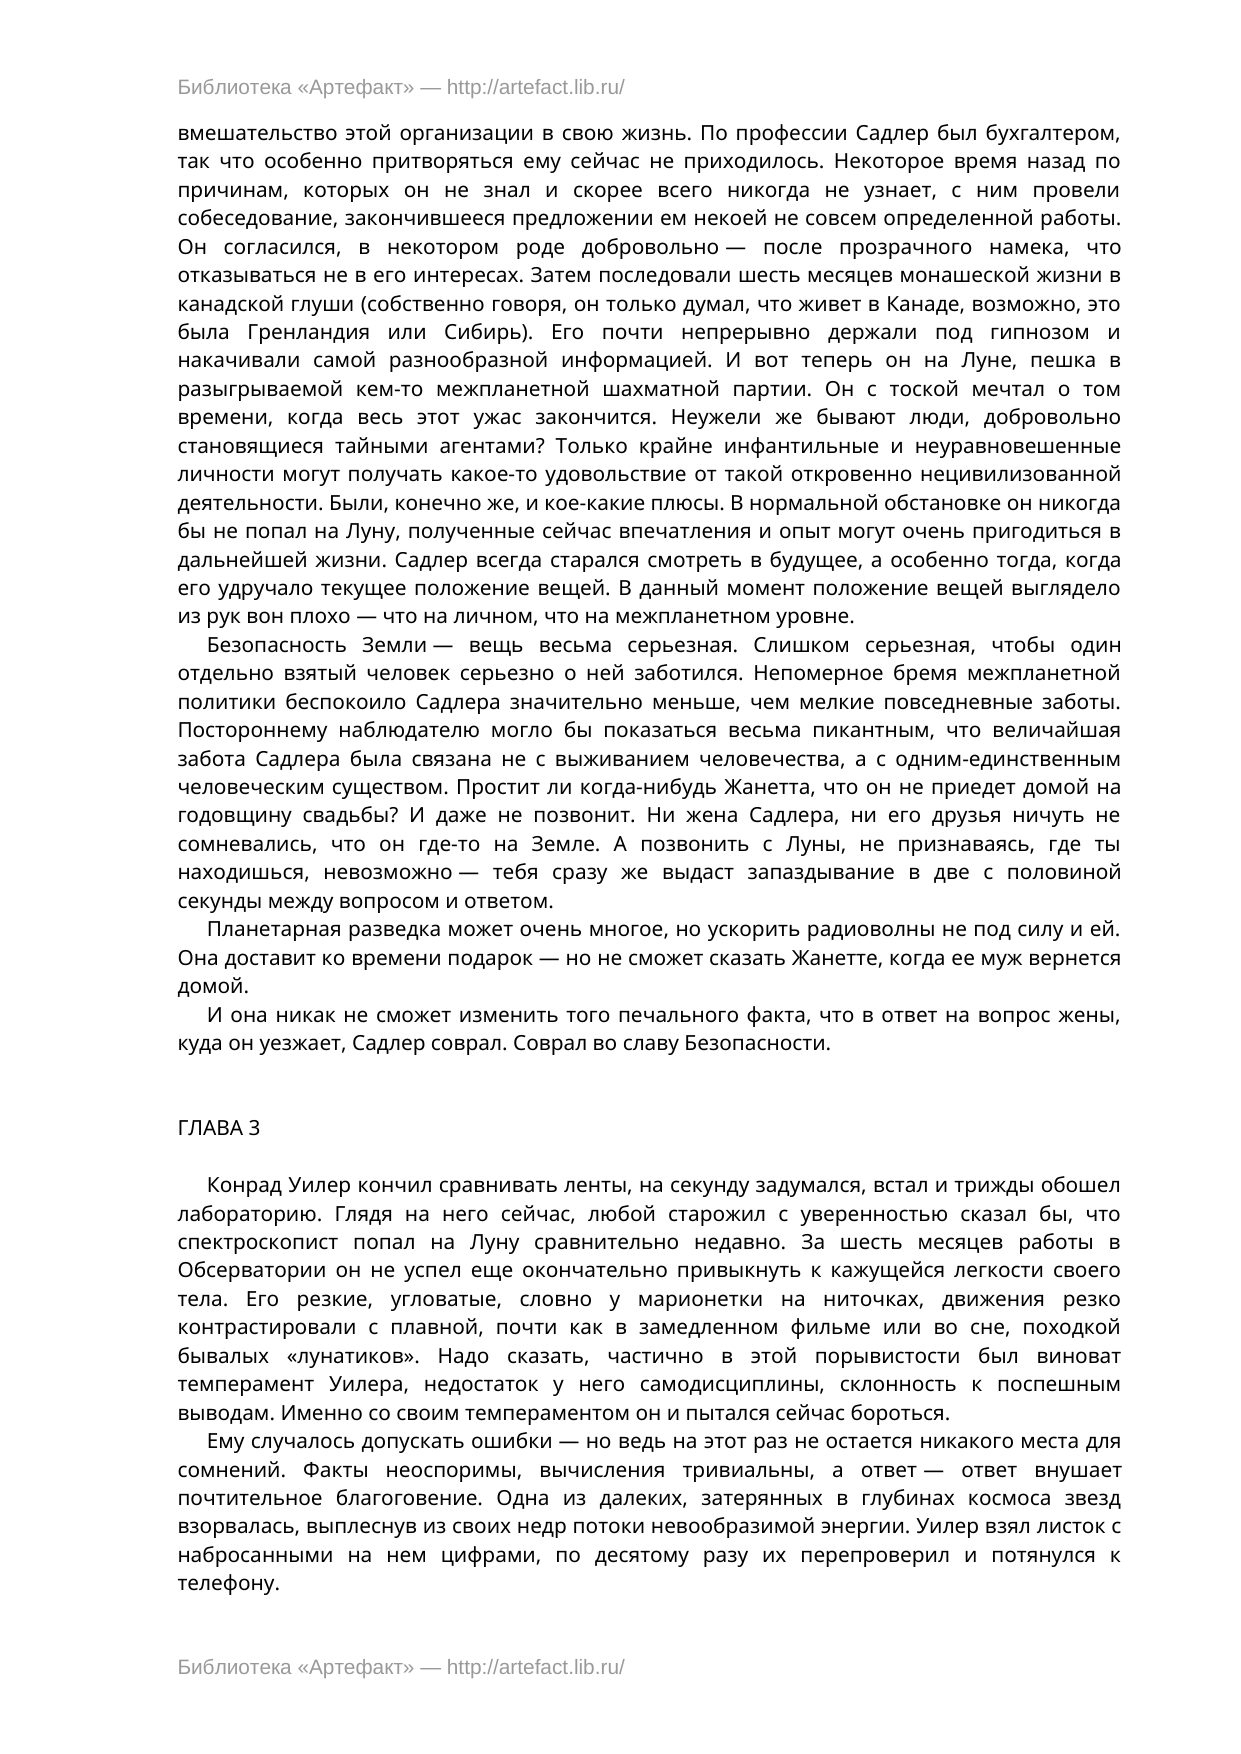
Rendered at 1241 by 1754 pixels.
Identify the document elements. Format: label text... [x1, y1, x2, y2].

text Ему случалось допускать ошибки — но ведь на этот раз не остается никакого места для сомнений. Факты неоспоримы, вычисления тривиальны, а ответ — ответ внушает почтительное благоговение. Одна из далеких, затерянных в глубинах космоса звезд взорвалась, выплеснув из своих недр потоки невообразимой энергии. Уилер взял листок с набросанными на нем цифрами, по десятому разу их перепроверил и потянулся к телефону. [177, 1426, 1122, 1597]
text Безопасность Земли — вещь весьма серьезная. Слишком серьезная, чтобы один отдельно взятый человек серьезно о ней заботился. Непомерное бремя межпланетной политики беспокоило Садлера значительно меньше, чем мелкие повседневные заботы. Постороннему наблюдателю могло бы показаться весьма пикантным, что величайшая забота Садлера была связана не с выживанием человечества, а с одним-единственным человеческим существом. Простит ли когда-нибудь Жанетта, что он не приедет домой на годовщину свадьбы? И даже не позвонит. Ни жена Садлера, ни его друзья ничуть не сомневались, что он где-то на Земле. А позвонить с Луны, не признаваясь, где ты находишься, невозможно — тебя сразу же выдаст запаздывание в две с половиной секунды между вопросом и ответом. [177, 630, 1122, 914]
text Конрад Уилер кончил сравнивать ленты, на секунду задумался, встал и трижды обошел лабораторию. Глядя на него сейчас, любой старожил с уверенностью сказал бы, что спектроскопист попал на Луну сравнительно недавно. За шесть месяцев работы в Обсерватории он не успел еще окончательно привыкнуть к кажущейся легкости своего тела. Его резкие, угловатые, словно у марионетки на ниточках, движения резко контрастировали с плавной, почти как в замедленном фильме или во сне, походкой бывалых «лунатиков». Надо сказать, частично в этой порывистости был виноват темперамент Уилера, недостаток у него самодисциплины, склонность к поспешным выводам. Именно со своим темпераментом он и пытался сейчас бороться. [177, 1170, 1122, 1426]
text Планетарная разведка может очень многое, но ускорить радиоволны не под силу и ей. Она доставит ко времени подарок — но не сможет сказать Жанетте, когда ее муж вернется домой. [177, 914, 1122, 1000]
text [177, 118, 1122, 630]
text ГЛАВА 3 [177, 1113, 1122, 1142]
text И она никак не сможет изменить того печального факта, что в ответ на вопрос жены, куда он уезжает, Садлер соврал. Соврал во славу Безопасности. [177, 1000, 1122, 1057]
